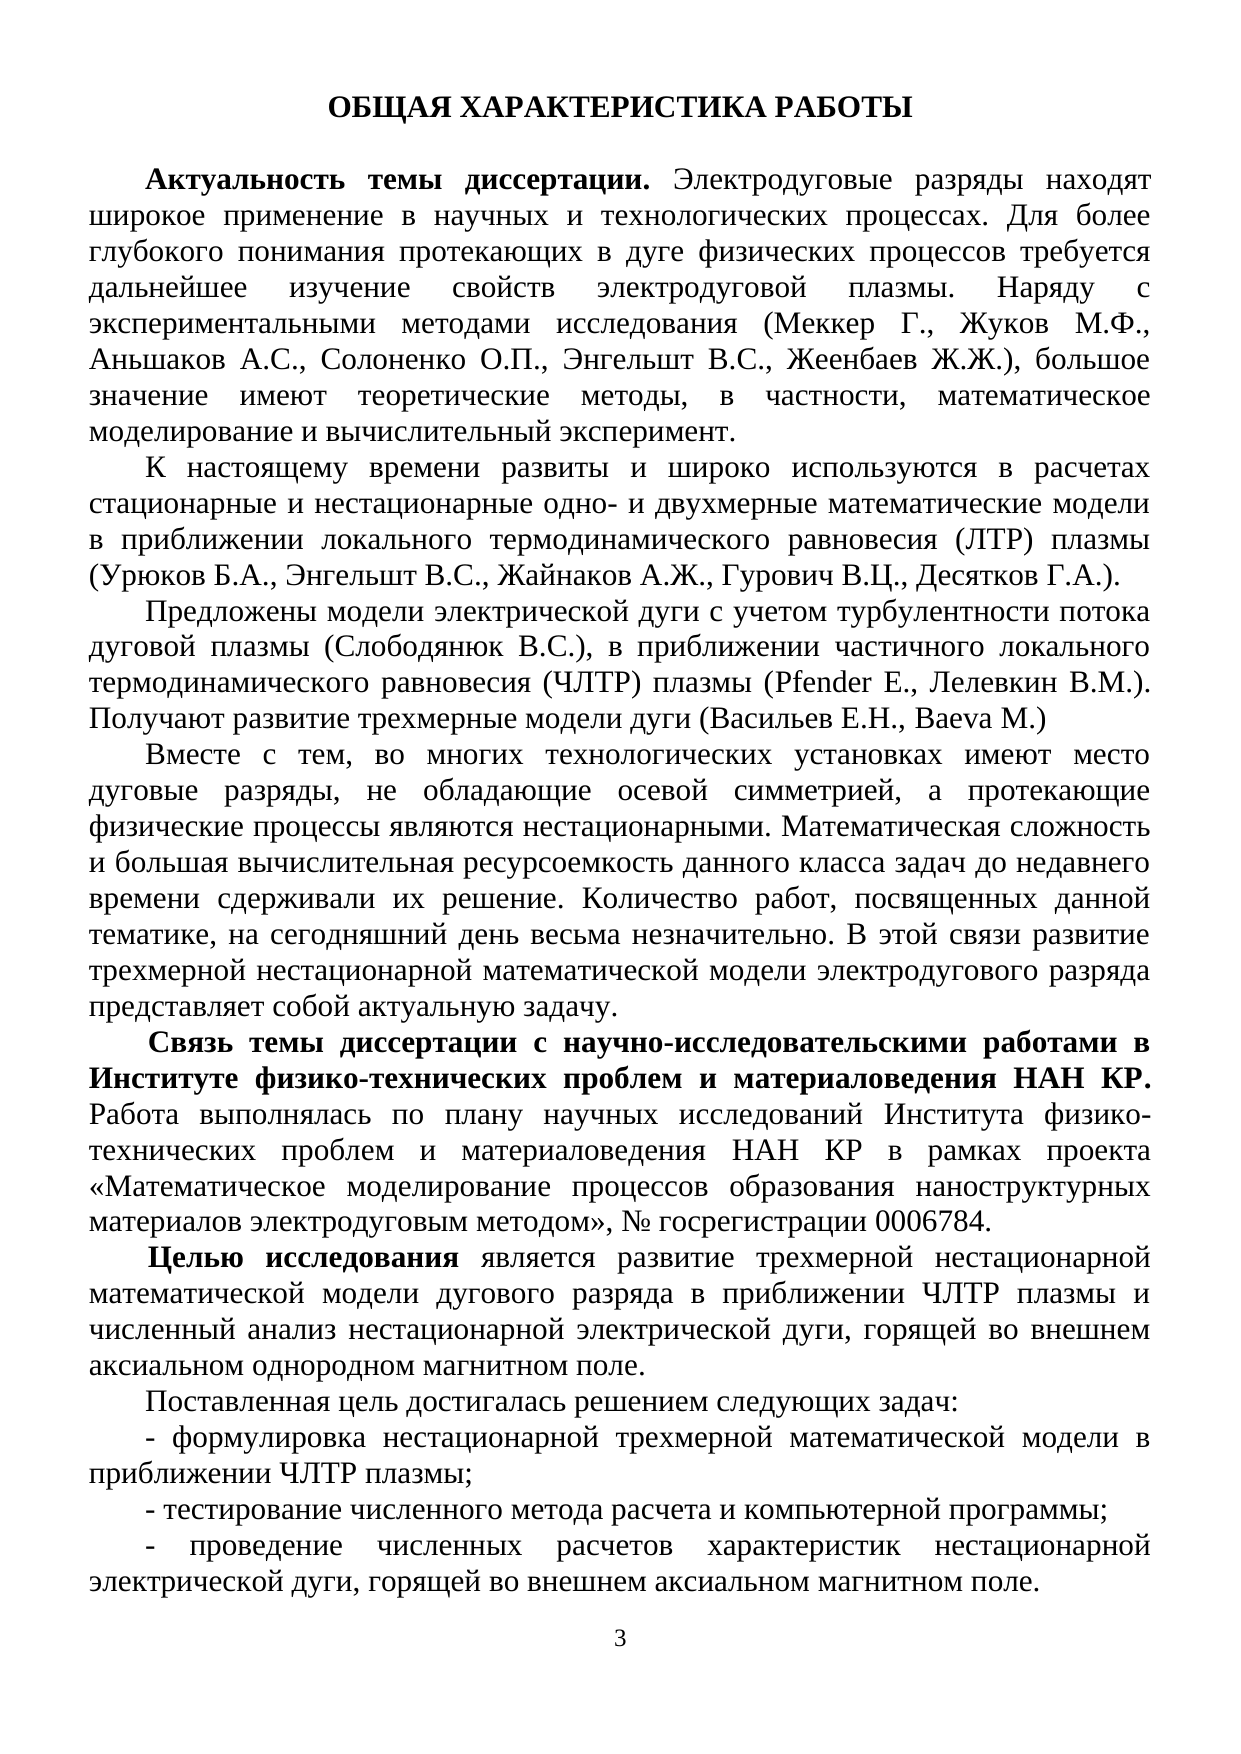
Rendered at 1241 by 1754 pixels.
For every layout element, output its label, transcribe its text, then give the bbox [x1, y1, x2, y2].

text ОБЩАЯ ХАРАКТЕРИСТИКА РАБОТЫ [89, 89, 1152, 124]
text Поставленная цель достигалась решением следующих задач: [89, 1382, 1152, 1418]
text К настоящему времени развиты и широко используются в расчетах стационарные и нестационарные одно- и двухмерные математические модели в приближении локального термодинамического равновесия (ЛТР) плазмы (Урюков Б.А., Энгельшт В.С., Жайнаков А.Ж., Гурович В.Ц., Десятков Г.А.). [89, 448, 1152, 592]
text Актуальность темы диссертации. Электродуговые разряды находят широкое применение в научных и технологических процессах. Для более глубокого понимания протекающих в дуге физических процессов требуется дальнейшее изучение свойств электродуговой плазмы. Наряду с экспериментальными методами исследования (Меккер Г., Жуков М.Ф., Аньшаков А.С., Солоненко О.П., Энгельшт В.С., Жеенбаев Ж.Ж.), большое значение имеют теоретические методы, в частности, математическое моделирование и вычислительный эксперимент. [89, 161, 1152, 448]
text Связь темы диссертации с научно-исследовательскими работами в Институте физико-технических проблем и материаловедения НАН КР. Работа выполнялась по плану научных исследований Института физико-технических проблем и материаловедения НАН КР в рамках проекта «Математическое моделирование процессов образования наноструктурных материалов электродуговым методом», № госрегистрации 0006784. [89, 1023, 1152, 1239]
text - формулировка нестационарной трехмерной математической модели в приближении ЧЛТР плазмы; [89, 1418, 1152, 1490]
text Целью исследования является развитие трехмерной нестационарной математической модели дугового разряда в приближении ЧЛТР плазмы и численный анализ нестационарной электрической дуги, горящей во внешнем аксиальном однородном магнитном поле. [89, 1239, 1152, 1382]
text Вместе с тем, во многих технологических установках имеют место дуговые разряды, не обладающие осевой симметрией, а протекающие физические процессы являются нестационарными. Математическая сложность и большая вычислительная ресурсоемкость данного класса задач до недавнего времени сдерживали их решение. Количество работ, посвященных данной тематике, на сегодняшний день весьма незначительно. В этой связи развитие трехмерной нестационарной математической модели электродугового разряда представляет собой актуальную задачу. [89, 736, 1152, 1023]
text - проведение численных расчетов характеристик нестационарной электрической дуги, горящей во внешнем аксиальном магнитном поле. [89, 1526, 1152, 1598]
text Предложены модели электрической дуги с учетом турбулентности потока дуговой плазмы (Слободянюк В.С.), в приближении частичного локального термодинамического равновесия (ЧЛТР) плазмы (Pfender E., Лелевкин В.М.). Получают развитие трехмерные модели дуги (Васильев Е.Н., Baeva M.) [89, 592, 1152, 736]
text - тестирование численного метода расчета и компьютерной программы; [89, 1490, 1152, 1526]
